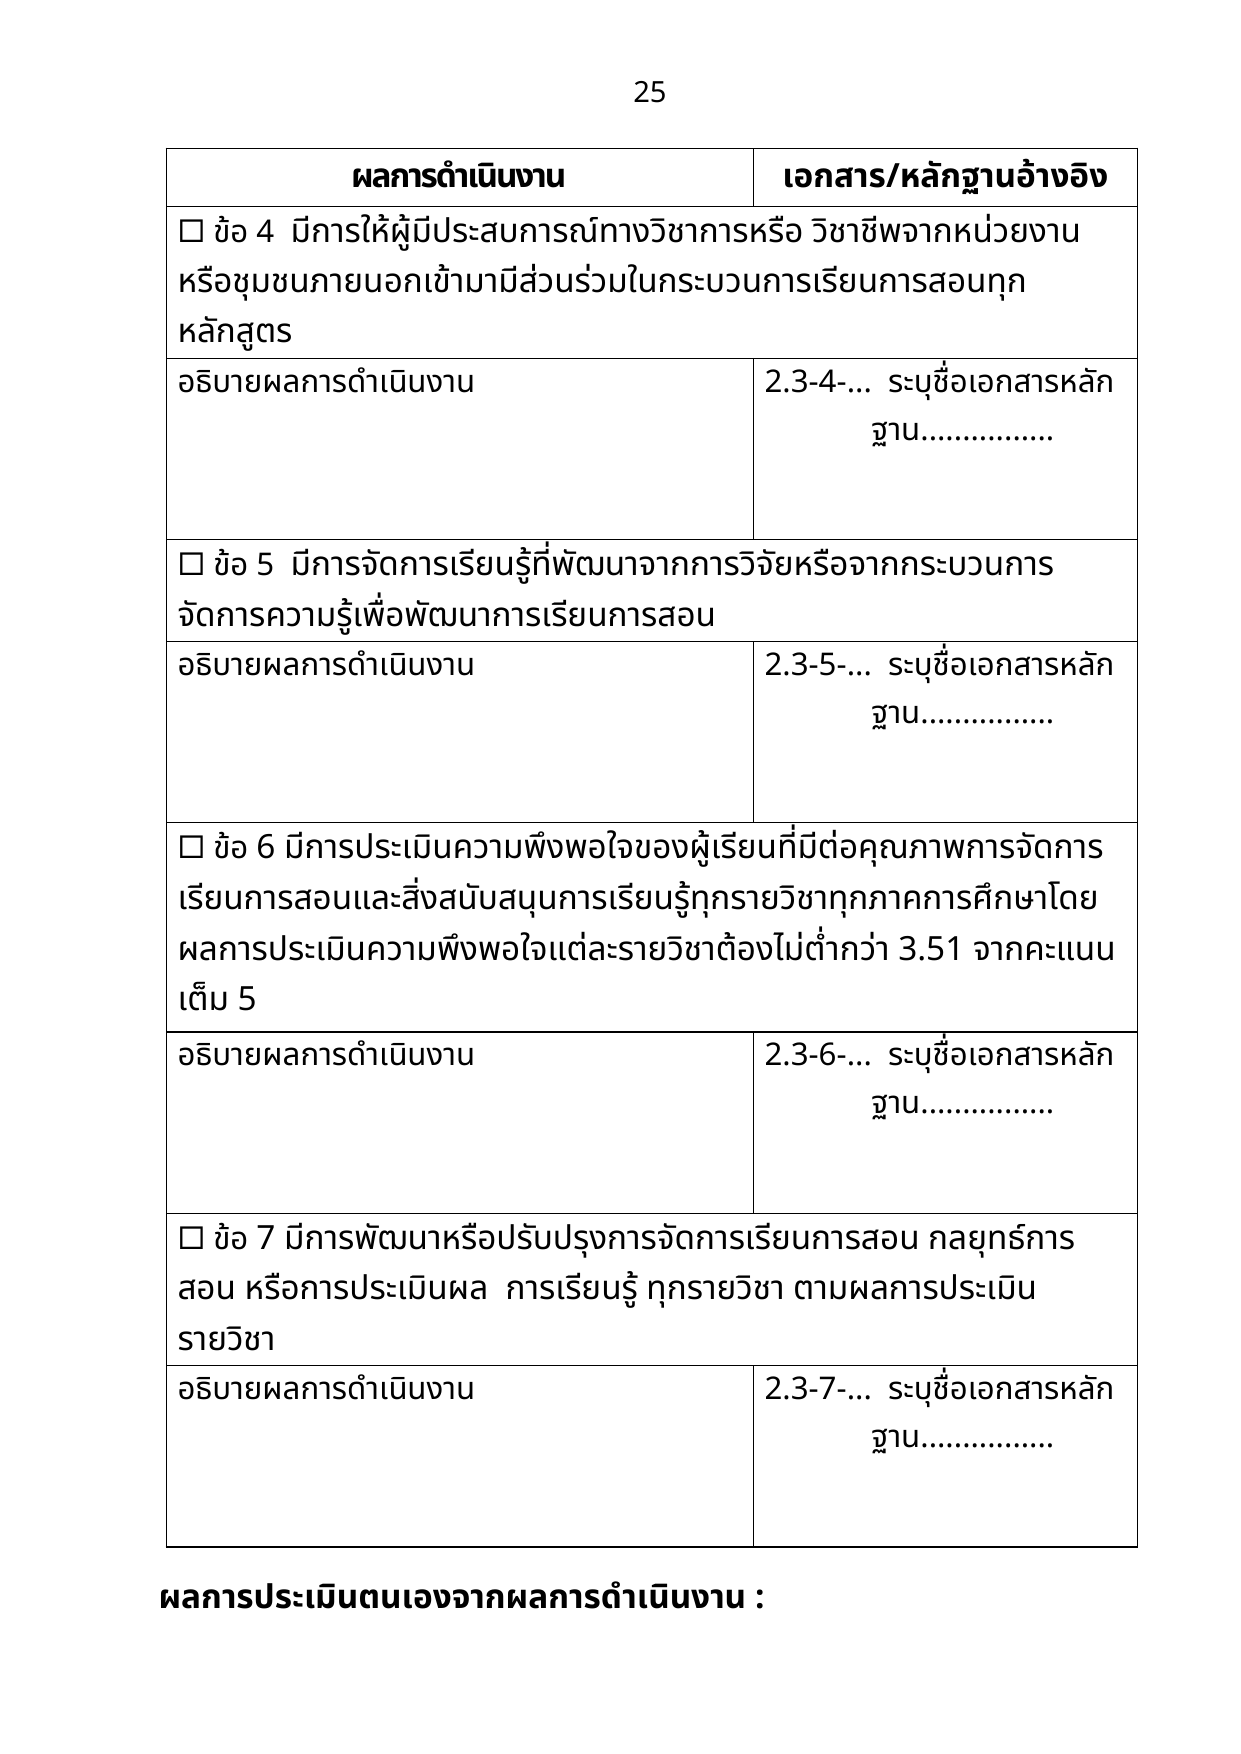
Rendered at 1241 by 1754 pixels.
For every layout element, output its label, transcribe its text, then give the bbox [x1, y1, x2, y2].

table_cell ข้อ 7 มีการพัฒนาหรือปรับปรุงการจัดการเรียนการสอน กลยุทธ์การสอน หรือการประเมินผล การเรียนรู้ ทุกรายวิชา ตามผลการประเมินรายวิชา [167, 1214, 1137, 1365]
table_header เอกสาร/หลักฐานอ้างอิง [754, 149, 1137, 206]
table_cell ข้อ 5 มีการจัดการเรียนรู้ที่พัฒนาจากการวิจัยหรือจากกระบวนการจัดการความรู้เพื่อพัฒนาการเรียนการสอน [167, 540, 1137, 641]
title ผลการประเมินตนเองจากผลการดำเนินงาน : [158, 1572, 1122, 1623]
table_header ผลการดำเนินงาน [167, 149, 753, 206]
table_cell อธิบายผลการดำเนินงาน [167, 359, 753, 539]
table_cell 2.3-5-... ระบุชื่อเอกสารหลักฐาน................ [754, 642, 1137, 822]
table_cell ข้อ 6 มีการประเมินความพึงพอใจของผู้เรียนที่มีต่อคุณภาพการจัดการเรียนการสอนและสิ่งสนับสนุนการเรียนรู้ทุกรายวิชาทุกภาคการศึกษาโดยผลการประเมินความพึงพอใจแต่ละรายวิชาต้องไม่ต่ำกว่า 3.51 จากคะแนนเต็ม 5 [167, 823, 1137, 1031]
table_cell ข้อ 4 มีการให้ผู้มีประสบการณ์ทางวิชาการหรือ วิชาชีพจากหน่วยงานหรือชุมชนภายนอกเข้ามามีส่วนร่วมในกระบวนการเรียนการสอนทุกหลักสูตร [167, 207, 1137, 358]
table_cell อธิบายผลการดำเนินงาน [167, 642, 753, 822]
table_cell อธิบายผลการดำเนินงาน [167, 1366, 753, 1546]
table_cell 2.3-4-... ระบุชื่อเอกสารหลักฐาน................ [754, 359, 1137, 539]
table_cell 2.3-7-... ระบุชื่อเอกสารหลักฐาน................ [754, 1366, 1137, 1546]
table_cell 2.3-6-... ระบุชื่อเอกสารหลักฐาน................ [754, 1033, 1137, 1213]
table_cell อธิบายผลการดำเนินงาน [167, 1033, 753, 1213]
